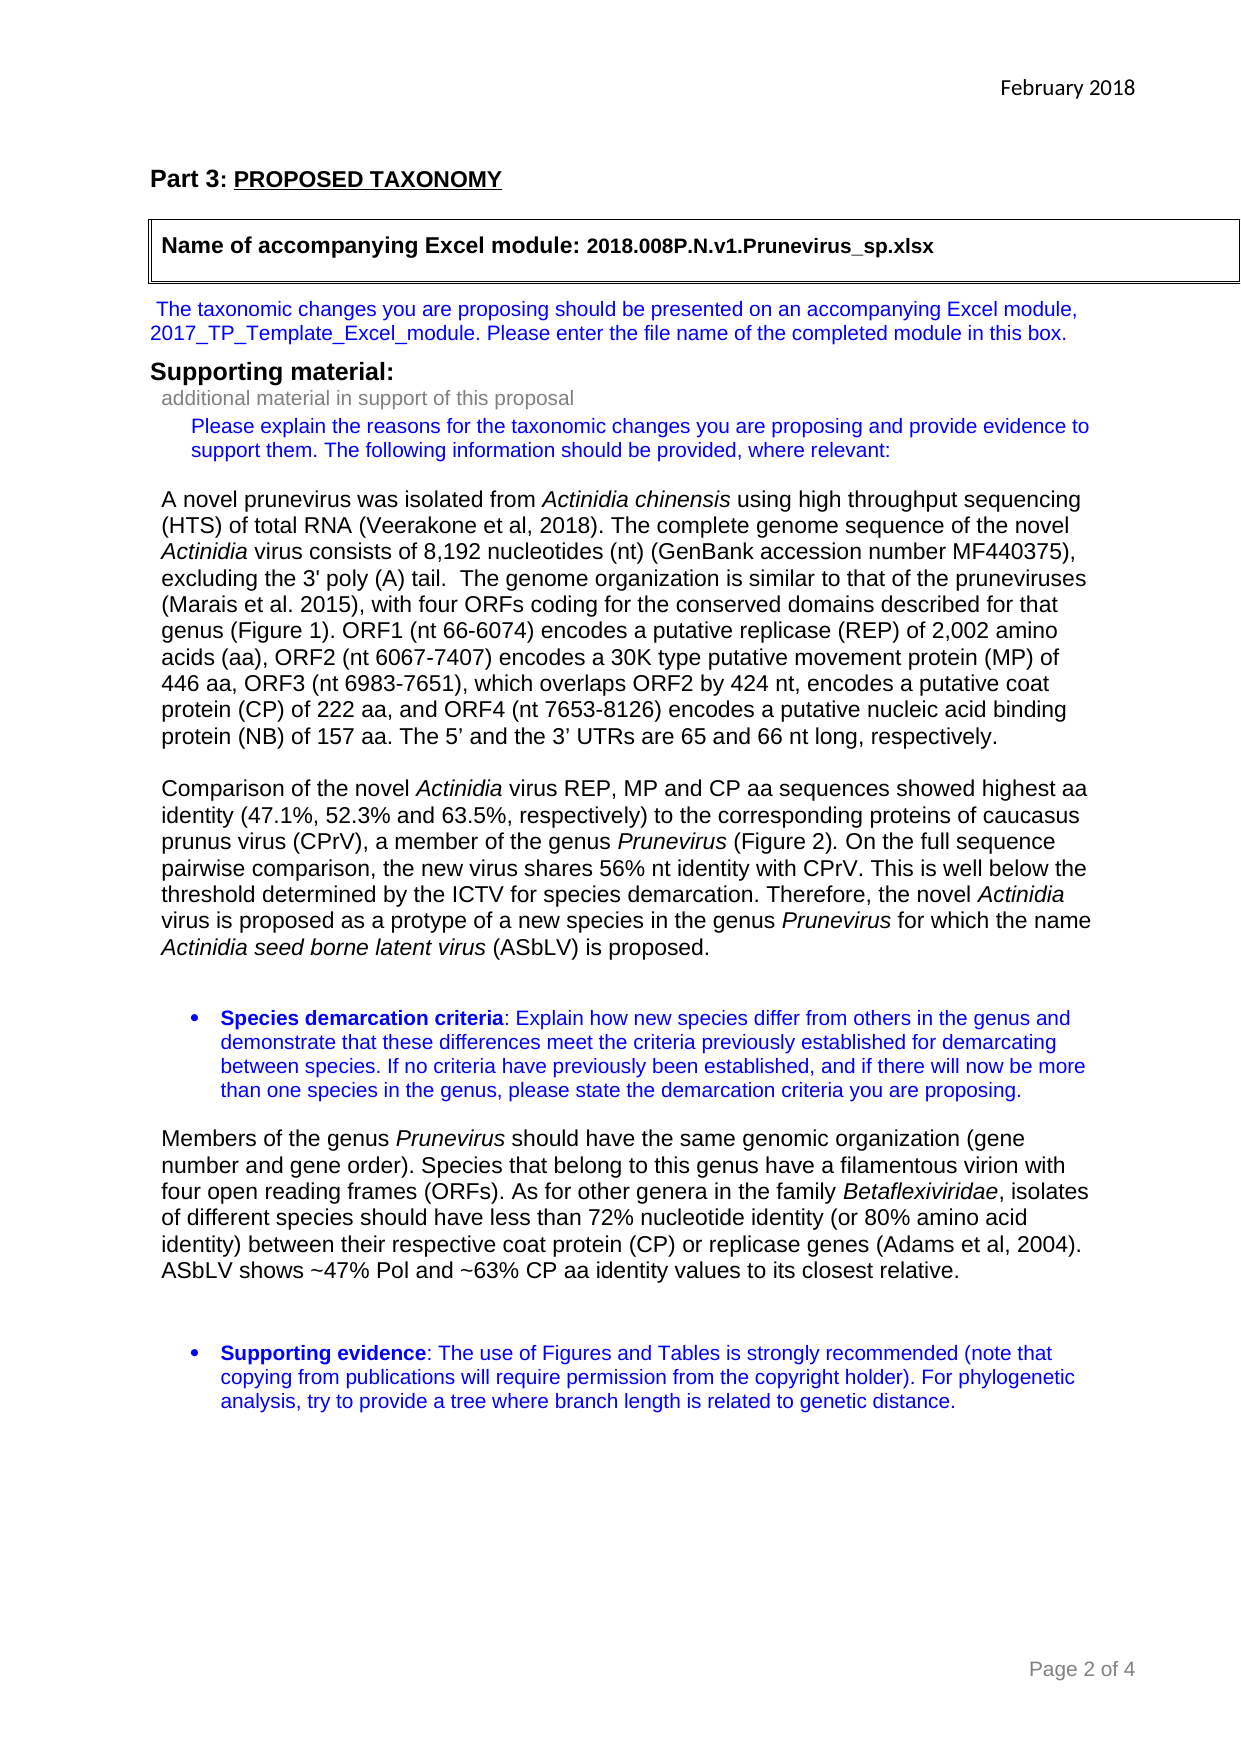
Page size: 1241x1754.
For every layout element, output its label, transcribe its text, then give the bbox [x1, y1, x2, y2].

table_header additional material in support of this proposal [150, 386, 1111, 414]
table_header Name of accompanying Excel module: 2018.008P.N.v1.Prunevirus_sp.xlsx [152, 220, 1239, 281]
text Part 3: PROPOSED TAXONOMY [150, 164, 1135, 192]
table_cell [150, 414, 1111, 1571]
text Supporting material: [150, 357, 1135, 386]
text The taxonomic changes you are proposing should be presented on an accompanying Excel module, 2017_TP_Template_Excel_module. Please enter the file name of the completed module in this box. [150, 297, 1135, 345]
